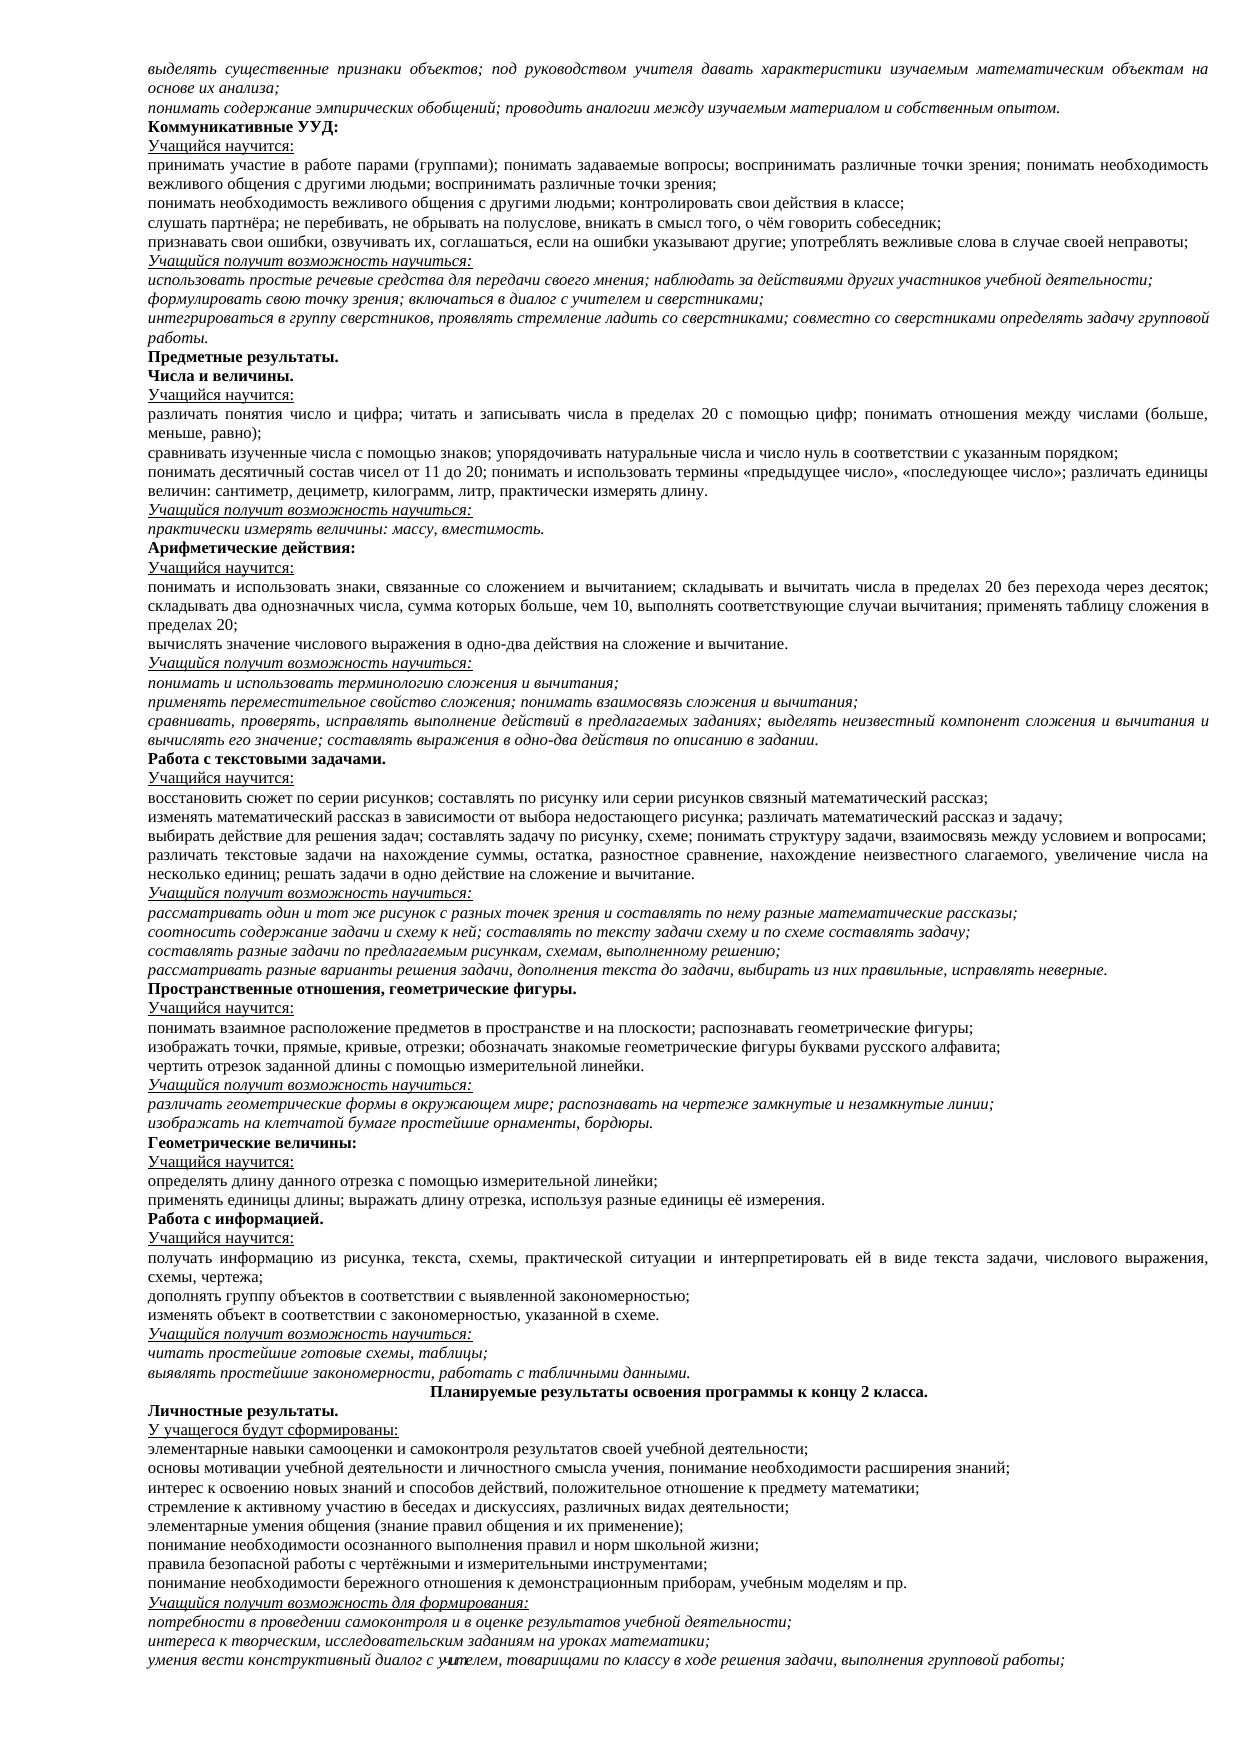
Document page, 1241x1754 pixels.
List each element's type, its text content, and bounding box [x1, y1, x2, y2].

text Учащийся научится: [148, 136, 1211, 155]
text Учащийся научится: [148, 998, 1211, 1017]
text Учащийся получит возможность научиться: [148, 1075, 1211, 1094]
text признавать свои ошибки, озвучивать их, соглашаться, если на ошибки указывают другие; употреблять вежливые слова в случае своей неправоты; [148, 232, 1211, 251]
text понимание необходимости осознанного выполнения правил и норм школьной жизни; [148, 1535, 1211, 1554]
text выявлять простейшие закономерности, работать с табличными данными. [148, 1362, 1211, 1382]
text понимать и использовать терминологию сложения и вычитания; [148, 672, 1211, 692]
text использовать простые речевые средства для передачи своего мнения; наблюдать за действиями других участников учебной деятельности; [148, 270, 1211, 289]
text практически измерять величины: массу, вместимость. [148, 519, 1211, 538]
text понимание необходимости бережного отношения к демонстрационным приборам, учебным моделям и пр. [148, 1573, 1211, 1592]
text Личностные результаты. [148, 1401, 1211, 1420]
text правила безопасной работы с чертёжными и измерительными инструментами; [148, 1554, 1211, 1573]
text сравнивать, проверять, исправлять выполнение действий в предлагаемых заданиях; выделять неизвестный компонент сложения и вычитания и вычислять его значение; составлять выражения в одно-два действия по описанию в задании. [148, 711, 1211, 749]
text рассматривать один и тот же рисунок с разных точек зрения и составлять по нему разные математические рассказы; [148, 902, 1211, 922]
text применять переместительное свойство сложения; понимать взаимосвязь сложения и вычитания; [148, 692, 1211, 711]
text применять единицы длины; выражать длину отрезка, используя разные единицы её измерения. [148, 1190, 1211, 1209]
text Работа с информацией. [148, 1209, 1211, 1228]
text Пространственные отношения, геометрические фигуры. [148, 979, 1211, 998]
text основы мотивации учебной деятельности и личностного смысла учения, понимание необходимости расширения знаний; [148, 1458, 1211, 1477]
text составлять разные задачи по предлагаемым рисункам, схемам, выполненному решению; [148, 941, 1211, 960]
text элементарные навыки самооценки и самоконтроля результатов своей учебной деятельности; [148, 1439, 1211, 1458]
text изображать на клетчатой бумаге простейшие орнаменты, бордюры. [148, 1113, 1211, 1132]
text понимать взаимное расположение предметов в пространстве и на плоскости; распознавать геометрические фигуры; [148, 1017, 1211, 1037]
text элементарные умения общения (знание правил общения и их применение); [148, 1516, 1211, 1535]
text Учащийся получит возможность научиться: [148, 653, 1211, 672]
text интереса к творческим, исследовательским заданиям на уроках математики; [148, 1631, 1211, 1650]
text Учащийся научится: [148, 1228, 1211, 1247]
text Учащийся научится: [148, 1152, 1211, 1171]
text восстановить сюжет по серии рисунков; составлять по рисунку или серии рисунков связный математический рассказ; [148, 787, 1211, 807]
text Арифметические действия: [148, 538, 1211, 557]
text дополнять группу объектов в соответствии с выявленной закономерностью; [148, 1286, 1211, 1305]
text соотносить содержание задачи и схему к ней; составлять по тексту задачи схему и по схеме составлять задачу; [148, 922, 1211, 941]
text Учащийся получит возможность научиться: [148, 500, 1211, 519]
text слушать партнёра; не перебивать, не обрывать на полуслове, вникать в смысл того, о чём говорить собеседник; [148, 212, 1211, 232]
text формулировать свою точку зрения; включаться в диалог с учителем и сверстниками; [148, 289, 1211, 308]
text определять длину данного отрезка с помощью измерительной линейки; [148, 1171, 1211, 1190]
text выбирать действие для решения задач; составлять задачу по рисунку, схеме; понимать структуру задачи, взаимосвязь между условием и вопросами; [148, 826, 1211, 845]
text интегрироваться в группу сверстников, проявлять стремление ладить со сверстниками; совместно со сверстниками определять задачу групповой работы. [148, 308, 1211, 347]
text Учащийся научится: [148, 768, 1211, 787]
text вычислять значение числового выражения в одно-два действия на сложение и вычитание. [148, 634, 1211, 653]
text интерес к освоению новых знаний и способов действий, положительное отношение к предмету математики; [148, 1477, 1211, 1497]
text изменять объект в соответствии с закономерностью, указанной в схеме. [148, 1305, 1211, 1324]
text Учащийся научится: [148, 557, 1211, 577]
text читать простейшие готовые схемы, таблицы; [148, 1343, 1211, 1362]
text понимать и использовать знаки, связанные со сложением и вычитанием; складывать и вычитать числа в пределах 20 без перехода через десяток; складывать два однозначных числа, сумма которых больше, чем 10, выполнять соответствующие случаи вычитания; применять таблицу сложения в пределах 20; [148, 577, 1211, 634]
text Геометрические величины: [148, 1132, 1211, 1152]
text различать текстовые задачи на нахождение суммы, остатка, разностное сравнение, нахождение неизвестного слагаемого, увеличение числа на несколько единиц; решать задачи в одно действие на сложение и вычитание. [148, 845, 1211, 883]
text У учащегося будут сформированы: [148, 1420, 1211, 1439]
text понимать десятичный состав чисел от 11 до 20; понимать и использовать термины «предыдущее число», «последующее число»; различать единицы величин: сантиметр, дециметр, килограмм, литр, практически измерять длину. [148, 462, 1211, 500]
text сравнивать изученные числа с помощью знаков; упорядочивать натуральные числа и число нуль в соответствии с указанным порядком; [148, 442, 1211, 462]
text изображать точки, прямые, кривые, отрезки; обозначать знакомые геометрические фигуры буквами русского алфавита; [148, 1037, 1211, 1056]
text рассматривать разные варианты решения задачи, дополнения текста до задачи, выбирать из них правильные, исправлять неверные. [148, 960, 1211, 979]
text чертить отрезок заданной длины с помощью измерительной линейки. [148, 1056, 1211, 1075]
text изменять математический рассказ в зависимости от выбора недостающего рисунка; различать математический рассказ и задачу; [148, 807, 1211, 826]
text различать геометрические формы в окружающем мире; распознавать на чертеже замкнутые и незамкнутые линии; [148, 1094, 1211, 1113]
text Учащийся получит возможность для формирования: [148, 1592, 1211, 1612]
text Числа и величины. [148, 366, 1211, 385]
text потребности в проведении самоконтроля и в оценке результатов учебной деятельности; [148, 1612, 1211, 1631]
text Учащийся научится: [148, 385, 1211, 404]
text принимать участие в работе парами (группами); понимать задаваемые вопросы; воспринимать различные точки зрения; понимать необходимость вежливого общения с другими людьми; воспринимать различные точки зрения; [148, 155, 1211, 193]
text Учащийся получит возможность научиться: [148, 251, 1211, 270]
text понимать необходимость вежливого общения с другими людьми; контролировать свои действия в классе; [148, 193, 1211, 212]
text Планируемые результаты освоения программы к концу 2 класса. [148, 1382, 1211, 1401]
text Работа с текстовыми задачами. [148, 749, 1211, 768]
text различать понятия число и цифра; читать и записывать числа в пределах 20 с помощью цифр; понимать отношения между числами (больше, меньше, равно); [148, 404, 1211, 442]
text стремление к активному участию в беседах и дискуссиях, различных видах деятельности; [148, 1497, 1211, 1516]
text выделять существенные признаки объектов; под руководством учителя давать характеристики изучаемым математическим объектам на основе их анализа; [148, 59, 1211, 97]
text умения вести конструктивный диалог с учителем, товарищами по классу в ходе решения задачи, выполнения групповой работы; [473, 1650, 1211, 1669]
text понимать содержание эмпирических обобщений; проводить аналогии между изучаемым материалом и собственным опытом. [148, 97, 1211, 117]
text Учащийся получит возможность научиться: [148, 883, 1211, 902]
text Коммуникативные УУД: [148, 117, 1211, 136]
text Учащийся получит возможность научиться: [148, 1324, 1211, 1343]
text получать информацию из рисунка, текста, схемы, практической ситуации и интерпретировать ей в виде текста задачи, числового выражения, схемы, чертежа; [148, 1247, 1211, 1286]
text Предметные результаты. [148, 347, 1211, 366]
